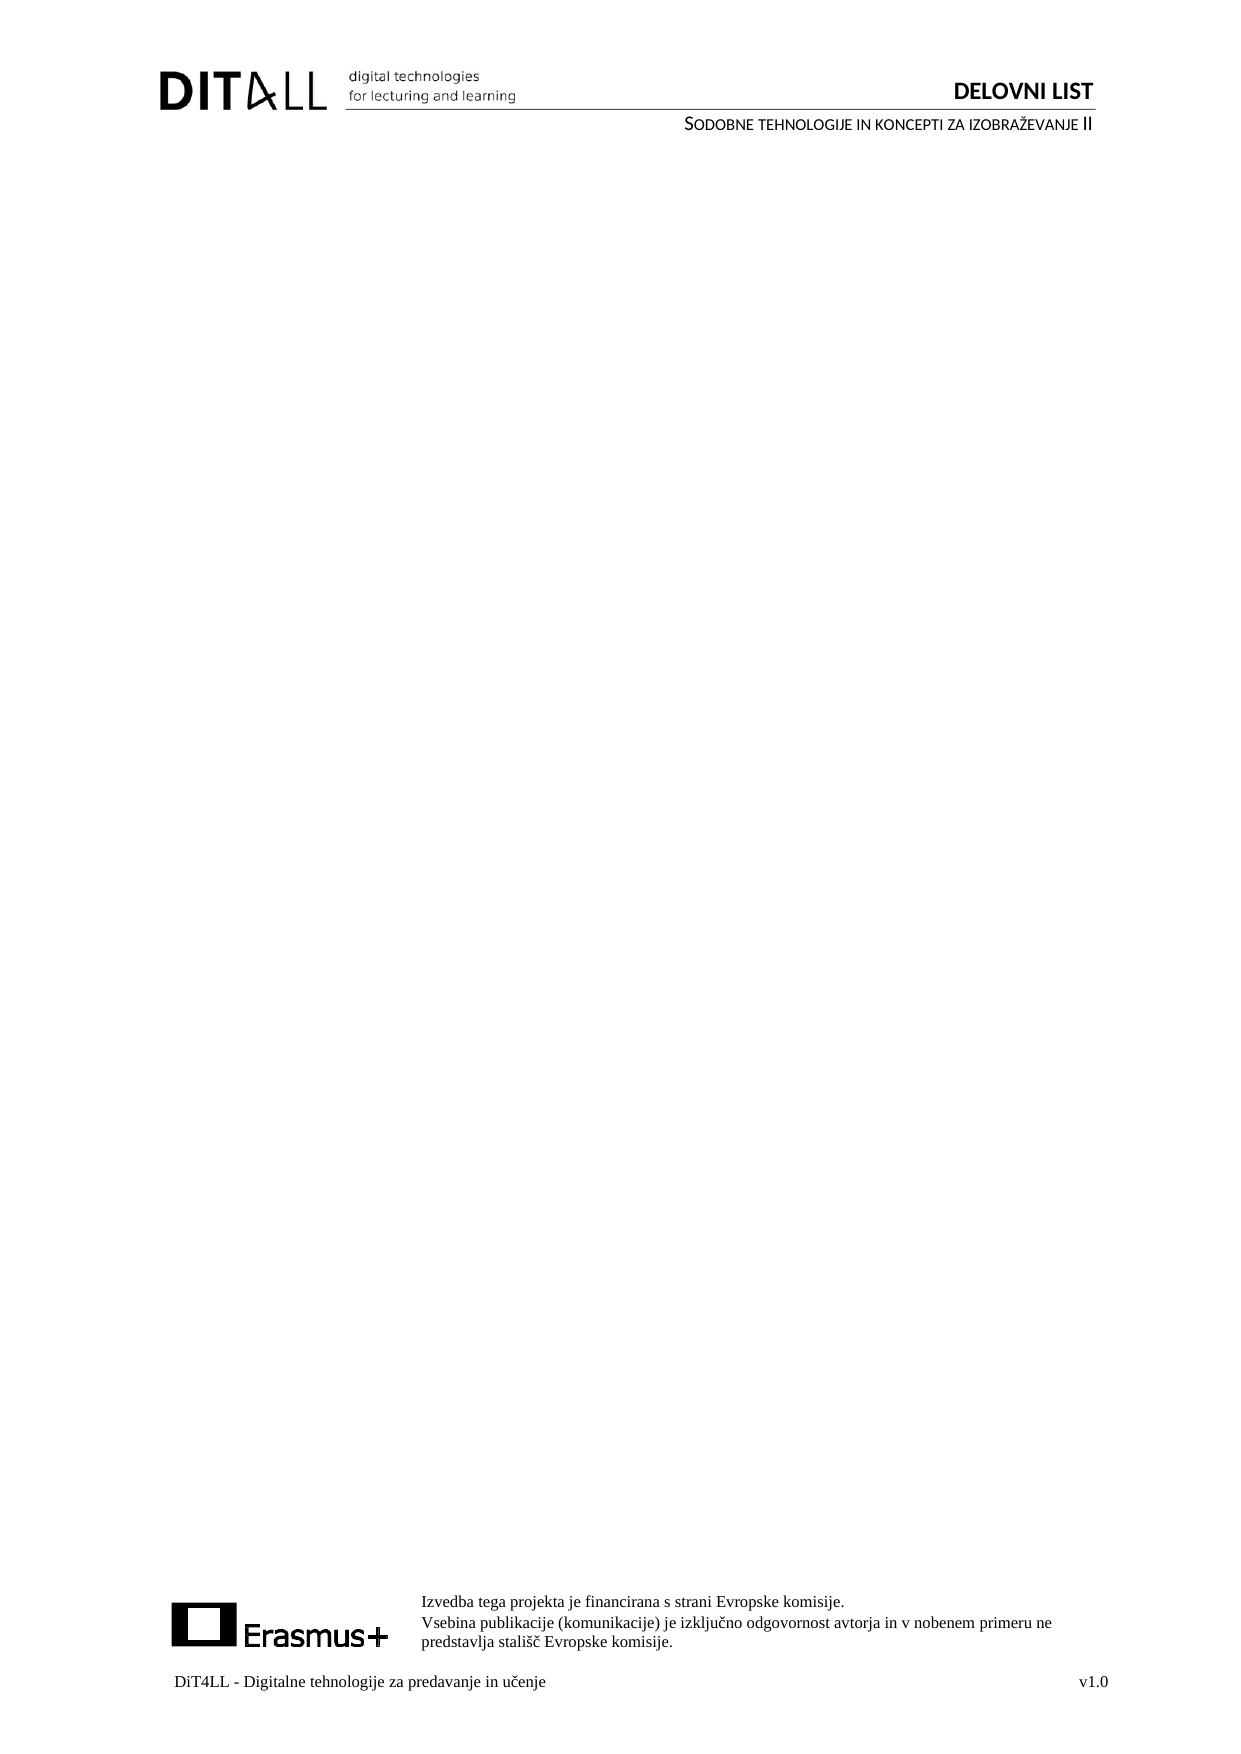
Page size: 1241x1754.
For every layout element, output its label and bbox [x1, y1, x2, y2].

picture [245, 1624, 364, 1647]
picture [160, 70, 515, 110]
picture [188, 1608, 220, 1640]
